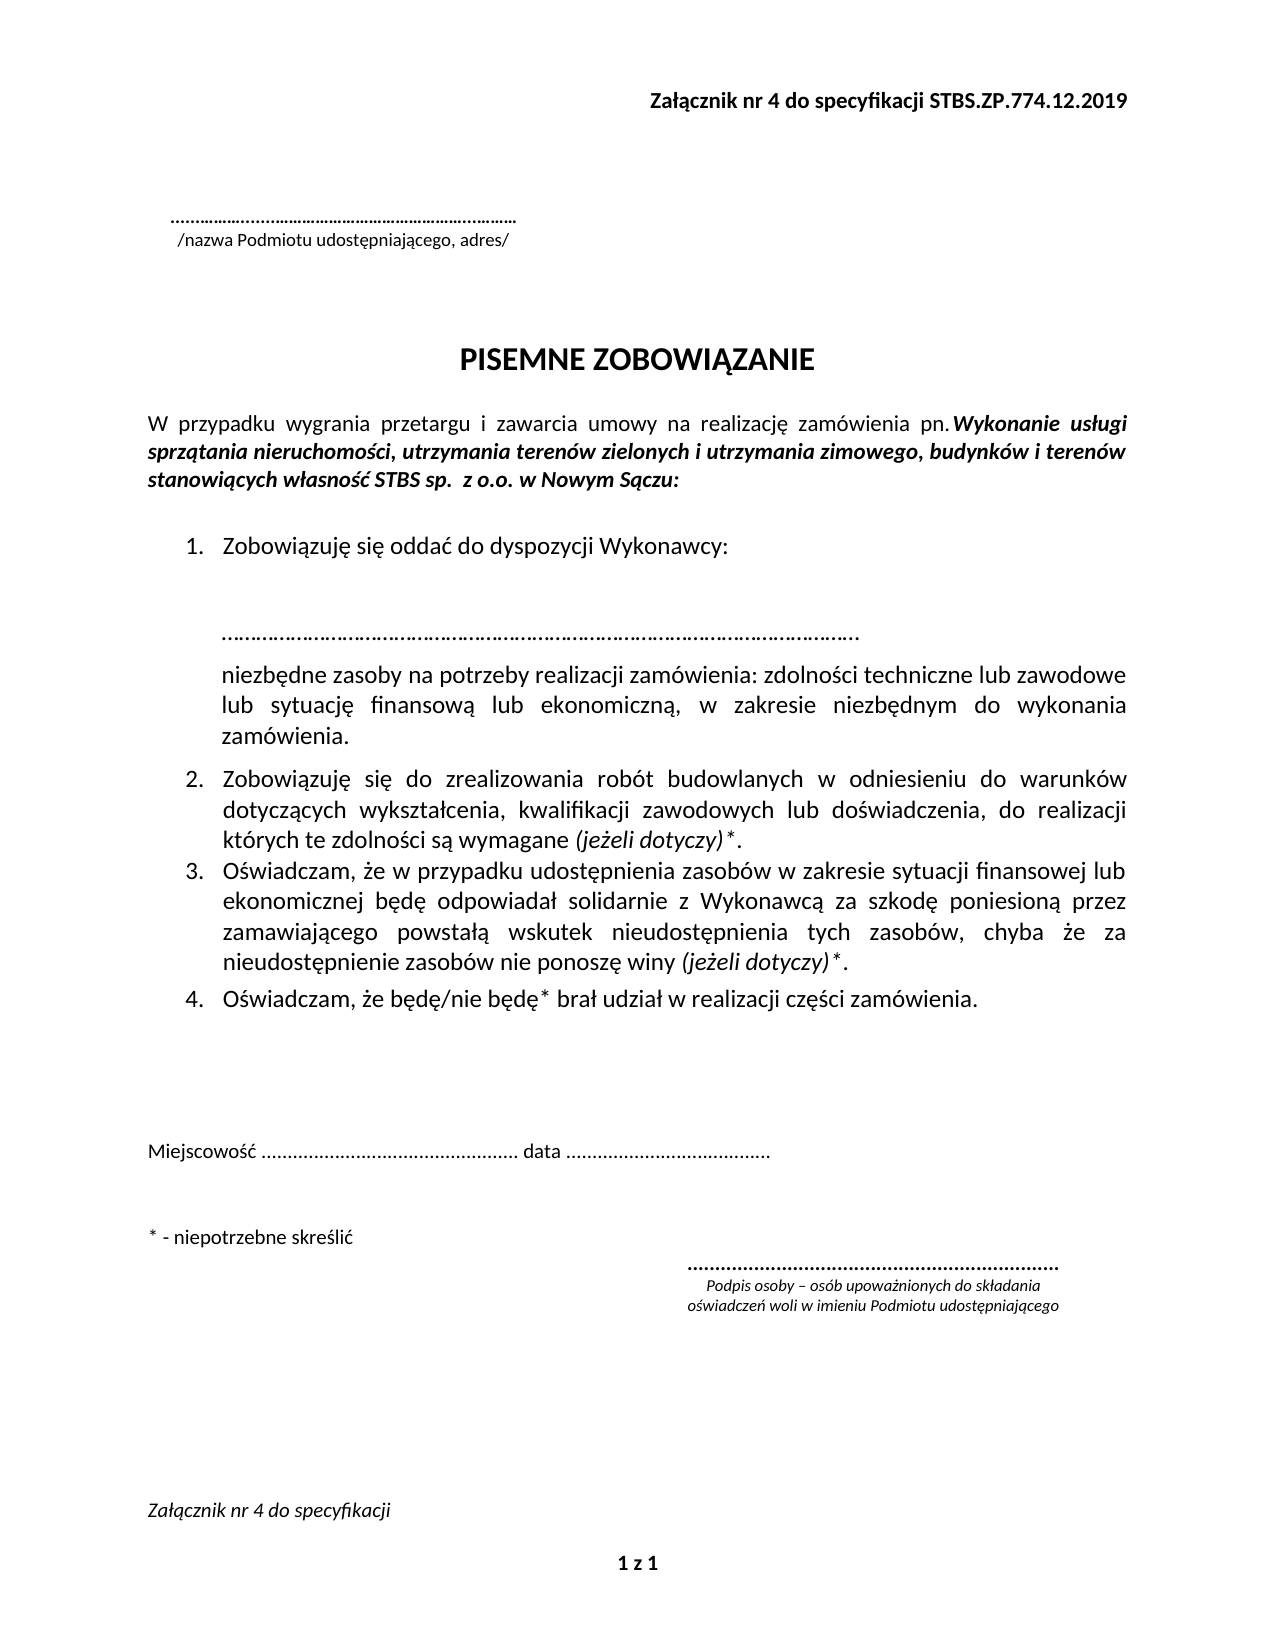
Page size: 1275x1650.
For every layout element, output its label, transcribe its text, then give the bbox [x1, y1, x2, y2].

text ......……….......……………………………………...……… [148, 206, 539, 228]
list Zobowiązuję się oddać do dyspozycji Wykonawcy: [185, 530, 1127, 561]
text W przypadku wygrania przetargu i zawarcia umowy na realizację zamówienia pn.Wykonanie usługi sprzątania nieruchomości, utrzymania terenów zielonych i utrzymania zimowego, budynków i terenów stanowiących własność STBS sp. z o.o. w Nowym Sączu: [148, 409, 1127, 493]
text Załącznik nr 4 do specyfikacji STBS.ZP.774.12.2019 [148, 86, 1127, 114]
text Miejscowość ................................................. data ....................................... [148, 1138, 1127, 1163]
text PISEMNE ZOBOWIĄZANIE [148, 338, 1127, 379]
text /nazwa Podmiotu udostępniającego, adres/ [148, 228, 539, 251]
list Zobowiązuję się do zrealizowania robót budowlanych w odniesieniu do warunków dotyczących wykształcenia, kwalifikacji zawodowych lub doświadczenia, do realizacji których te zdolności są wymagane (jeżeli dotyczy)*. [185, 763, 1127, 855]
text * - niepotrzebne skreślić [148, 1224, 1127, 1250]
text ………………………………………………………………………………………………… [221, 616, 1127, 647]
text niezbędne zasoby na potrzeby realizacji zamówienia: zdolności techniczne lub zawodowe lub sytuację finansową lub ekonomiczną, w zakresie niezbędnym do wykonania zamówienia. [221, 659, 1127, 751]
text ................................................................... [619, 1250, 1127, 1275]
list Oświadczam, że będę/nie będę* brał udział w realizacji części zamówienia. [185, 983, 1127, 1014]
list Oświadczam, że w przypadku udostępnienia zasobów w zakresie sytuacji finansowej lub ekonomicznej będę odpowiadał solidarnie z Wykonawcą za szkodę poniesioną przez zamawiającego powstałą wskutek nieudostępnienia tych zasobów, chyba że za nieudostępnienie zasobów nie ponoszę winy (jeżeli dotyczy)*. [185, 855, 1127, 977]
text oświadczeń woli w imieniu Podmiotu udostępniającego [619, 1296, 1127, 1316]
text Podpis osoby – osób upoważnionych do składania [619, 1275, 1127, 1296]
